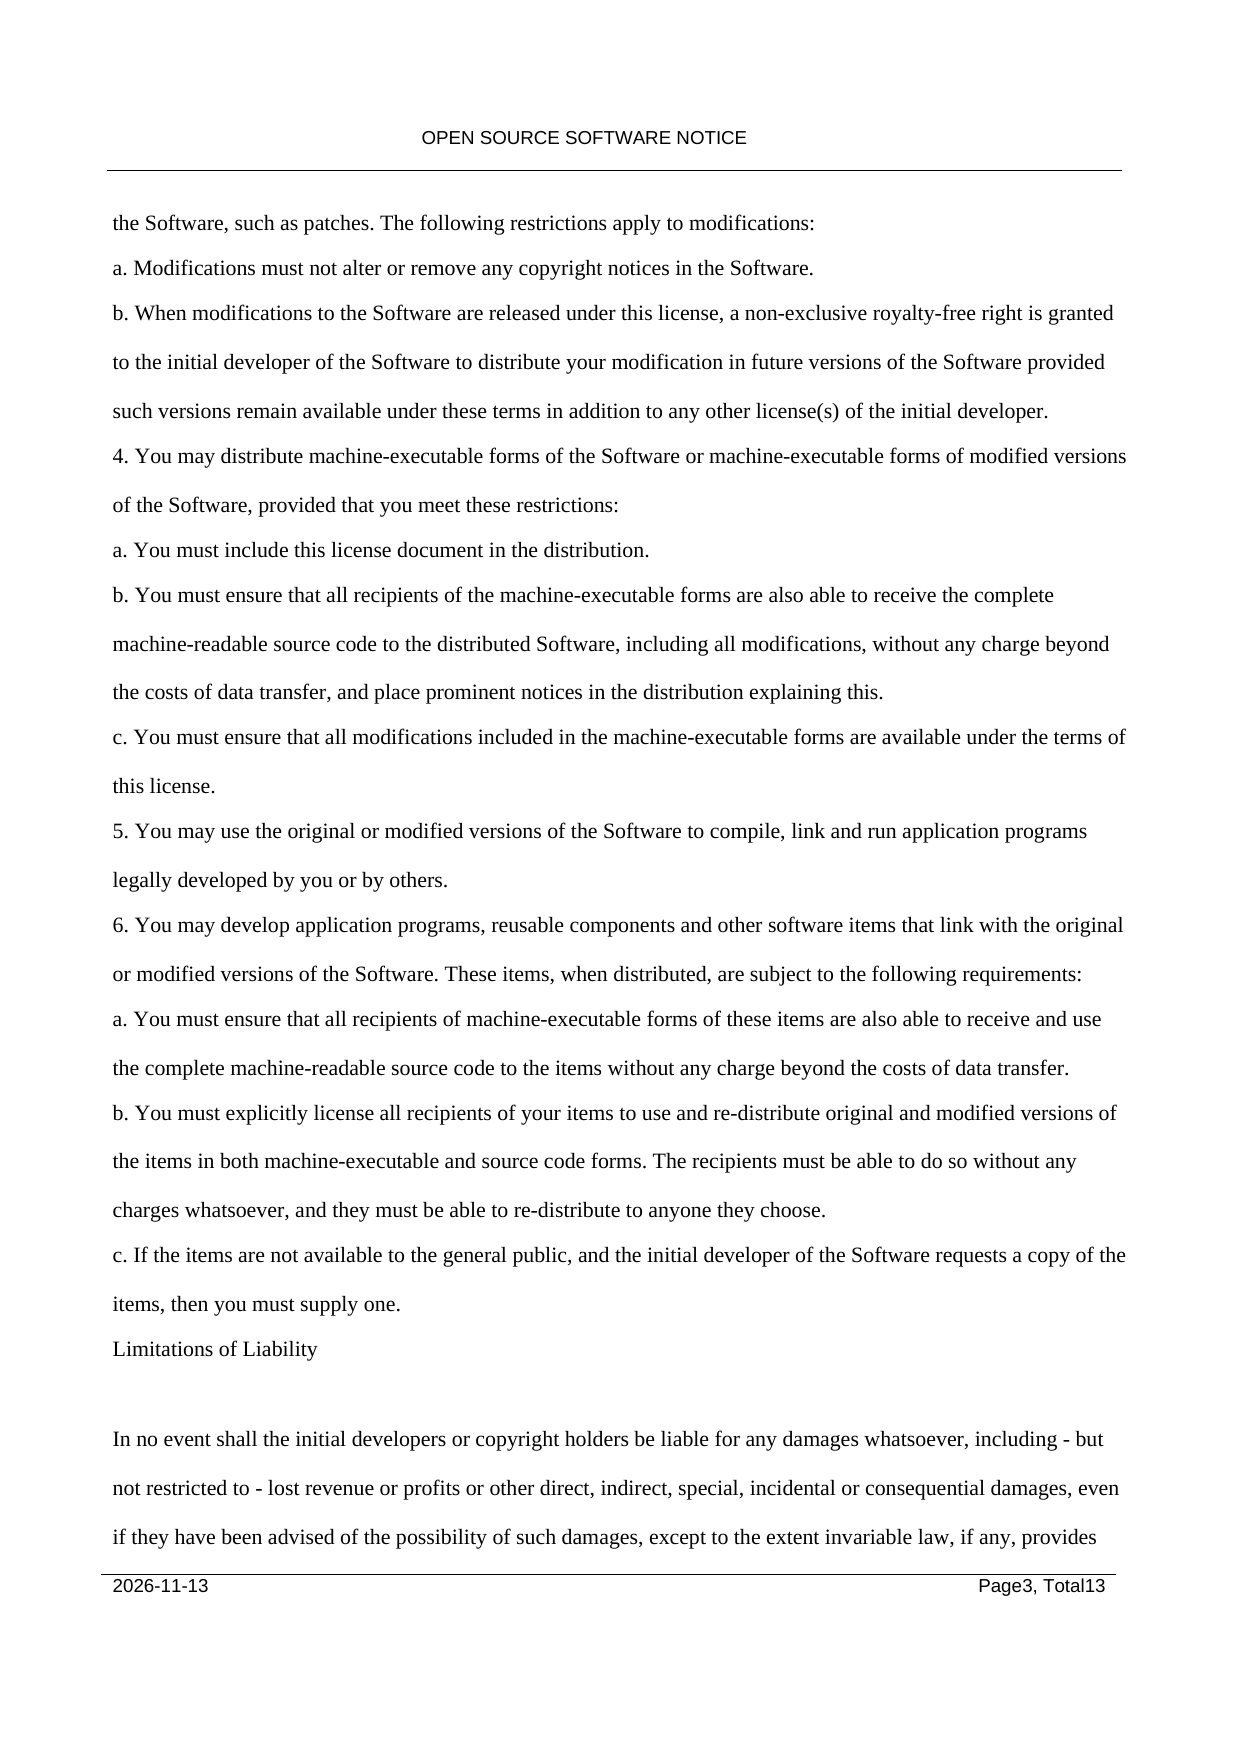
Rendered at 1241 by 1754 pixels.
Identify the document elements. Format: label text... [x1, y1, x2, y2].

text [112, 206, 1128, 239]
text b. You must ensure that all recipients of the machine-executable forms are also able to receive the complete machine-readable source code to the distributed Software, including all modifications, without any charge beyond the costs of data transfer, and place prominent notices in the distribution explaining this. [112, 578, 1128, 708]
text a. Modifications must not alter or remove any copyright notices in the Software. [112, 251, 1128, 284]
text c. You must ensure that all modifications included in the machine-executable forms are available under the terms of this license. [112, 721, 1128, 802]
text b. When modifications to the Software are released under this license, a non-exclusive royalty-free right is granted to the initial developer of the Software to distribute your modification in future versions of the Software provided such versions remain available under these terms in addition to any other license(s) of the initial developer. [112, 297, 1128, 427]
text 4. You may distribute machine-executable forms of the Software or machine-executable forms of modified versions of the Software, provided that you meet these restrictions: [112, 439, 1128, 520]
text a. You must ensure that all recipients of machine-executable forms of these items are also able to receive and use the complete machine-readable source code to the items without any charge beyond the costs of data transfer. [112, 1002, 1128, 1083]
text b. You must explicitly license all recipients of your items to use and re-distribute original and modified versions of the items in both machine-executable and source code forms. The recipients must be able to do so without any charges whatsoever, and they must be able to re-distribute to anyone they choose. [112, 1096, 1128, 1226]
text 6. You may develop application programs, reusable components and other software items that link with the original or modified versions of the Software. These items, when distributed, are subject to the following requirements: [112, 908, 1128, 990]
text 5. You may use the original or modified versions of the Software to compile, link and run application programs legally developed by you or by others. [112, 814, 1128, 896]
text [112, 1423, 1128, 1553]
text a. You must include this license document in the distribution. [112, 533, 1128, 566]
text Limitations of Liability [112, 1333, 1128, 1365]
text c. If the items are not available to the general public, and the initial developer of the Software requests a copy of the items, then you must supply one. [112, 1239, 1128, 1320]
